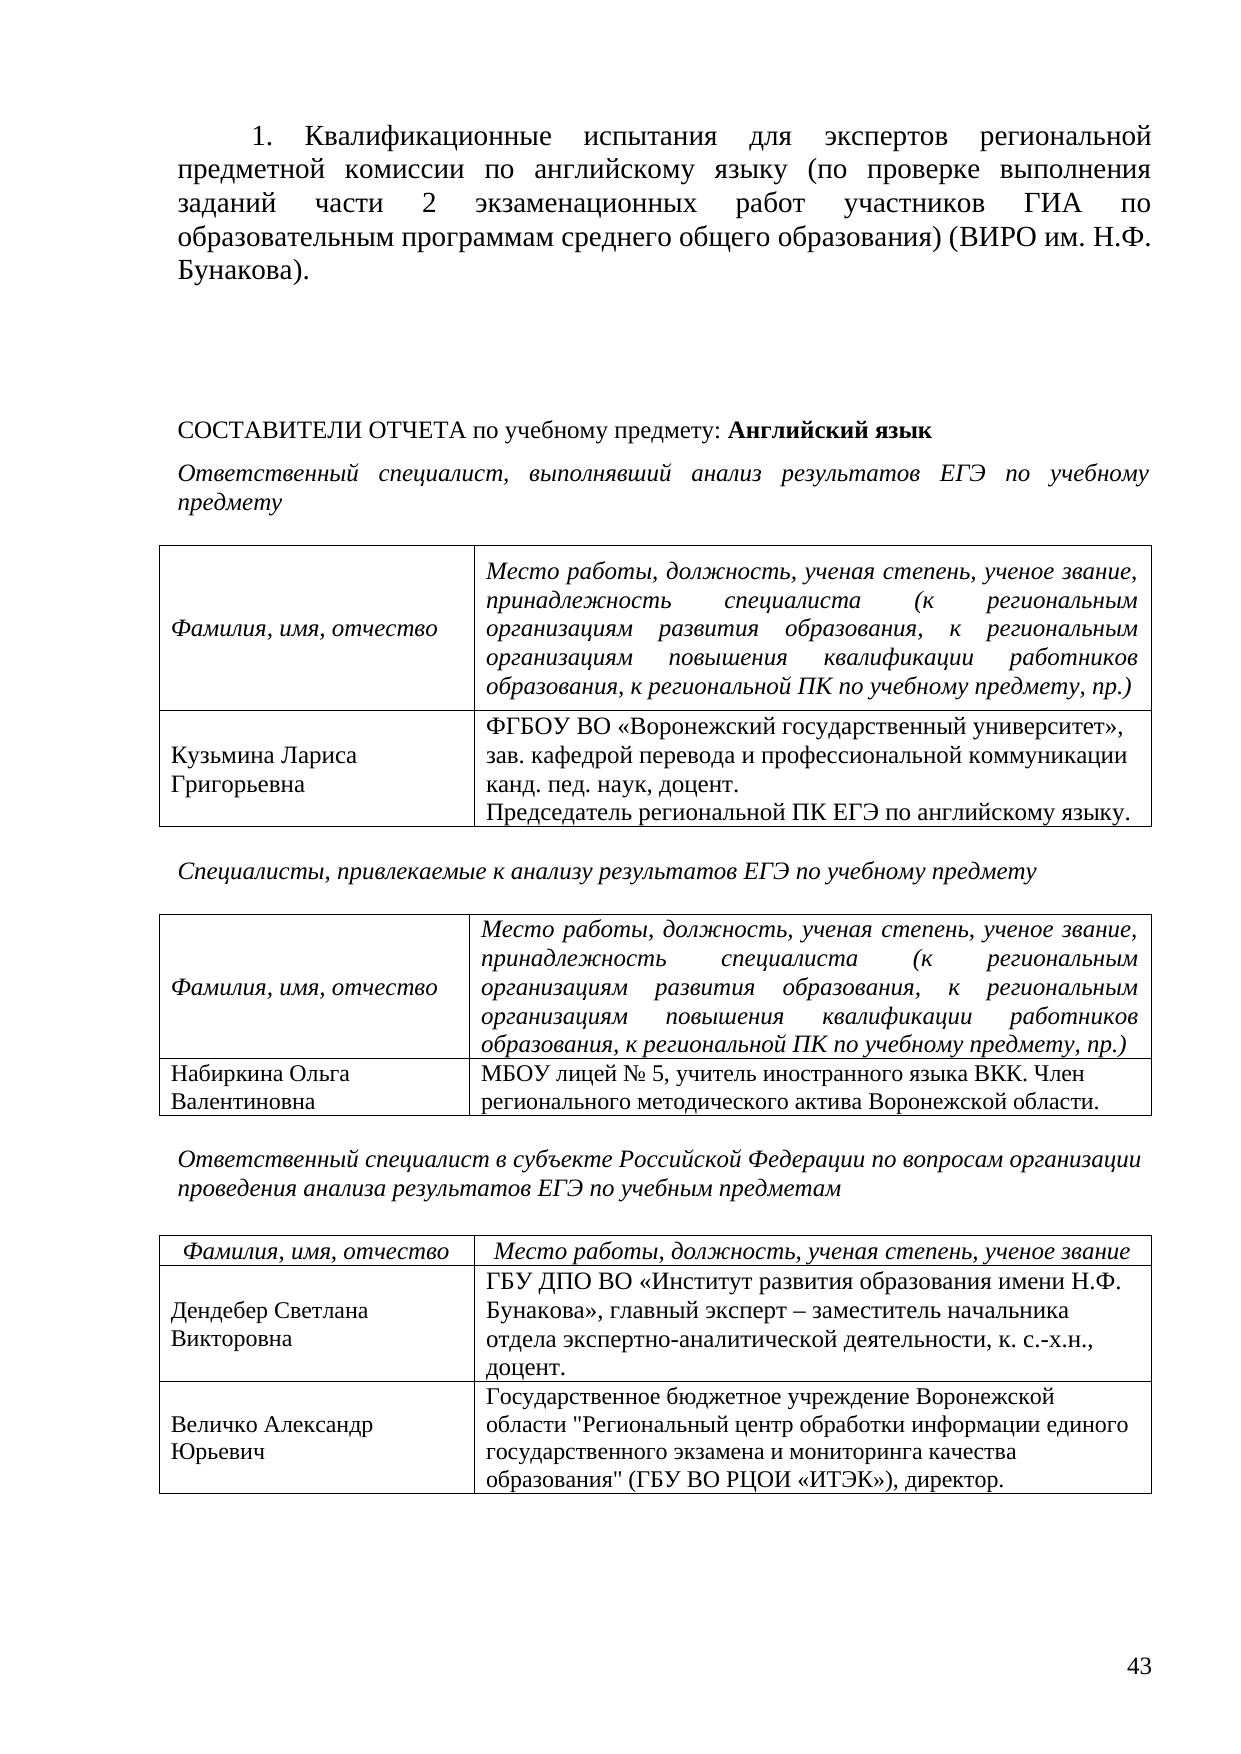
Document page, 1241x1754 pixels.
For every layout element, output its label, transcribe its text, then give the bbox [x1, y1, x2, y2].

table_cell ФГБОУ ВО «Воронежский государственный университет», зав. кафедрой перевода и профессиональной коммуникации канд. пед. наук, доцент. Председатель региональной ПК ЕГЭ по английскому языку. [475, 711, 1151, 826]
table_cell МБОУ лицей № 5, учитель иностранного языка ВКК. Член регионального методического актива Воронежской области. [470, 1059, 1151, 1114]
text СОСТАВИТЕЛИ ОТЧЕТА по учебному предмету: Английский язык [177, 415, 1152, 444]
table_header Место работы, должность, ученая степень, ученое звание, принадлежность специалиста (к региональным организациям развития образования, к региональным организациям повышения квалификации работников образования, к региональной ПК по учебному предмету, пр.) [470, 915, 1151, 1058]
table_cell Кузьмина Лариса Григорьевна [160, 711, 474, 826]
text Ответственный специалист в субъекте Российской Федерации по вопросам организации проведения анализа результатов ЕГЭ по учебным предметам [177, 1144, 1152, 1202]
table_cell ГБУ ДПО ВО «Институт развития образования имени Н.Ф. Бунакова», главный эксперт – заместитель начальника отдела экспертно-аналитической деятельности, к. с.-х.н., доцент. [475, 1266, 1151, 1381]
table_header Фамилия, имя, отчество [160, 1236, 474, 1265]
table_cell Государственное бюджетное учреждение Воронежской области "Региональный центр обработки информации единого государственного экзамена и мониторинга качества образования" (ГБУ ВО РЦОИ «ИТЭК»), директор. [475, 1382, 1151, 1493]
table_header Фамилия, имя, отчество [160, 915, 469, 1058]
text Ответственный специалист, выполнявший анализ результатов ЕГЭ по учебному предмету [177, 458, 1152, 516]
table_cell Величко Александр Юрьевич [160, 1382, 474, 1493]
table_header Место работы, должность, ученая степень, ученое звание, принадлежность специалиста (к региональным организациям развития образования, к региональным организациям повышения квалификации работников образования, к региональной ПК по учебному предмету, пр.) [475, 546, 1151, 710]
table_header Место работы, должность, ученая степень, ученое звание [475, 1236, 1151, 1265]
text Специалисты, привлекаемые к анализу результатов ЕГЭ по учебному предмету [177, 856, 1152, 885]
table_cell Дендебер Светлана Викторовна [160, 1266, 474, 1381]
table_cell Набиркина Ольга Валентиновна [160, 1059, 469, 1114]
text 1. Квалификационные испытания для экспертов региональной предметной комиссии по английскому языку (по проверке выполнения заданий части 2 экзаменационных работ участников ГИА по образовательным программам среднего общего образования) (ВИРО им. Н.Ф. Бунакова). [177, 118, 1152, 286]
table_header Фамилия, имя, отчество [160, 546, 474, 710]
